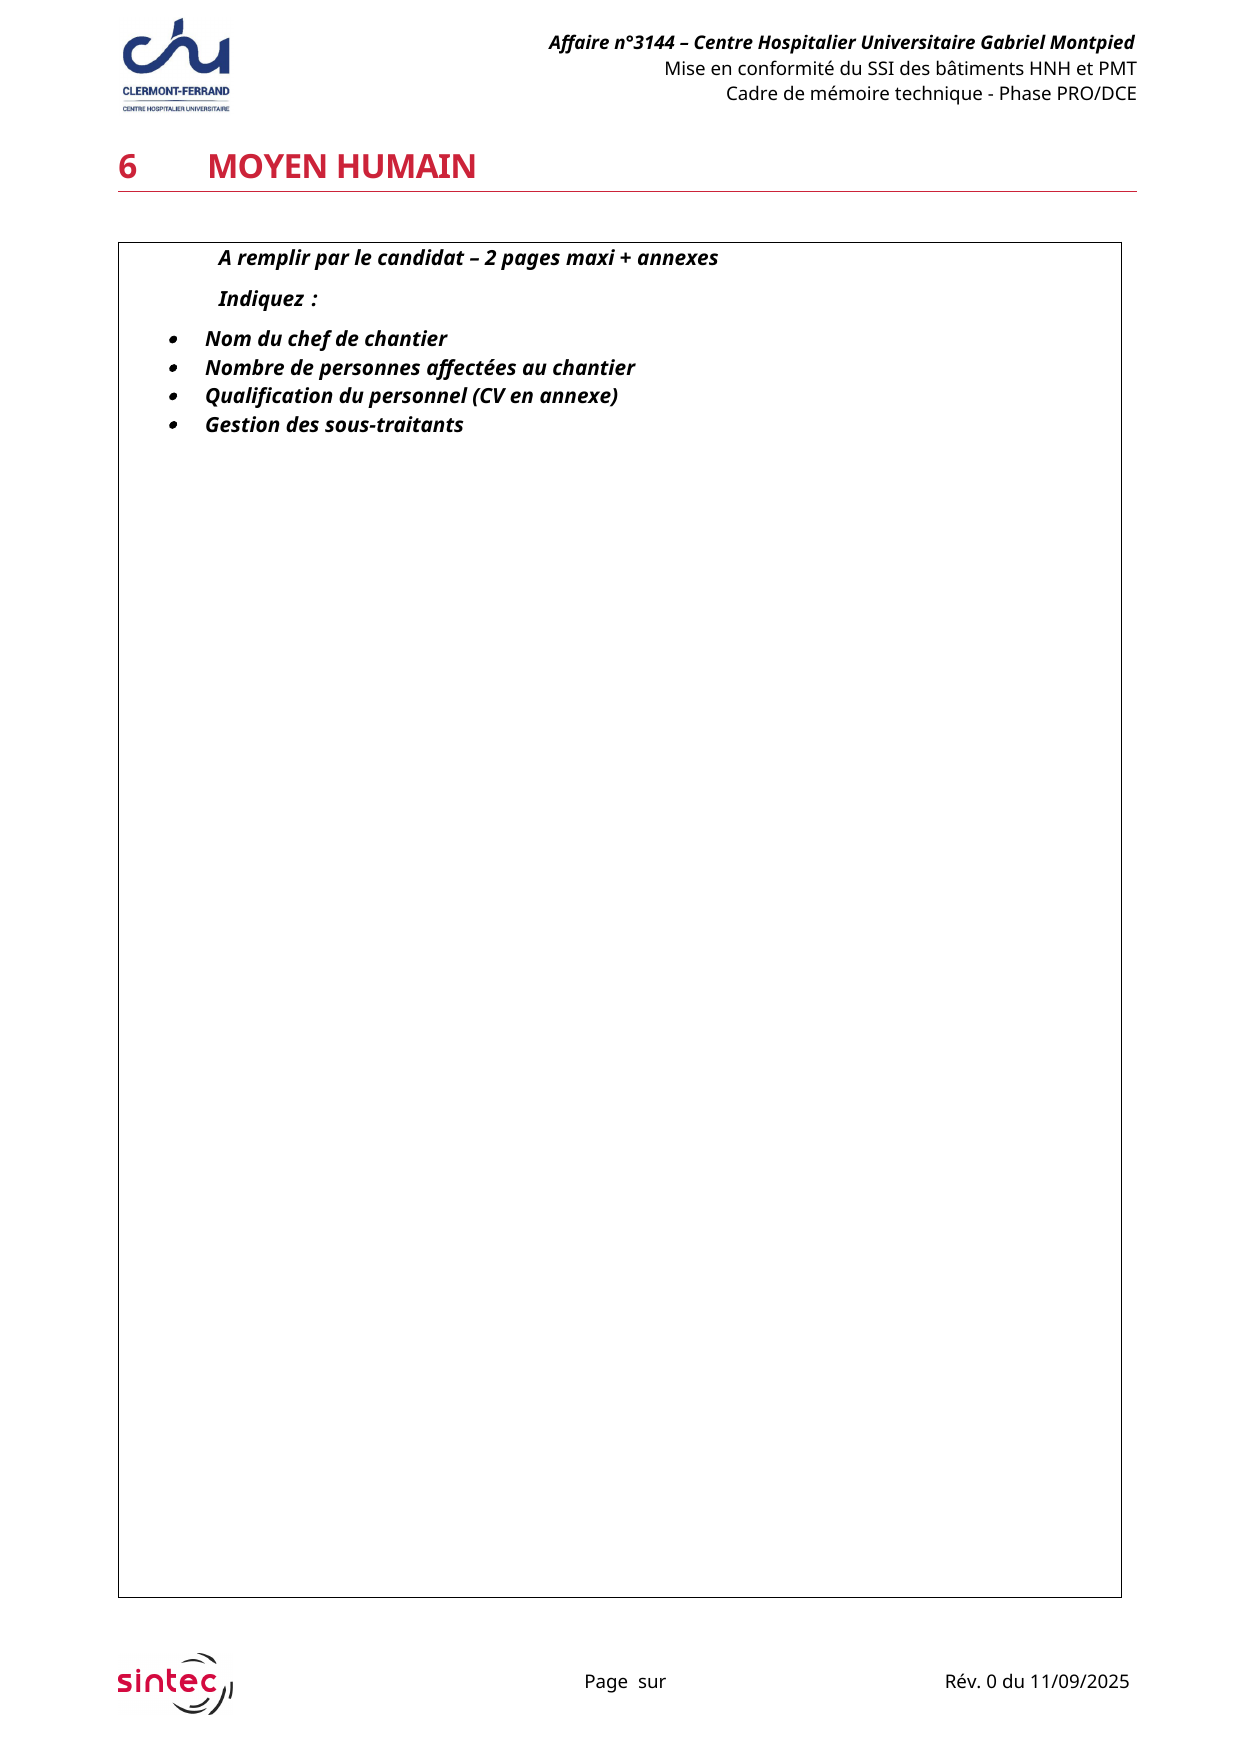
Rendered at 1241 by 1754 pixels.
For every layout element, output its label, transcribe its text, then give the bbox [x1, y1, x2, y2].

picture [118, 17, 234, 116]
table_header A remplir par le candidat – 2 pages maxi + annexes Indiquez : Nom du chef de chantier Nombre de personnes affectées au chantier Qualification du personnel (CV en annexe) Gestion des sous-traitants [119, 243, 1121, 1597]
subtitle MOYEN HUMAIN [118, 143, 1137, 191]
picture [118, 1653, 233, 1715]
